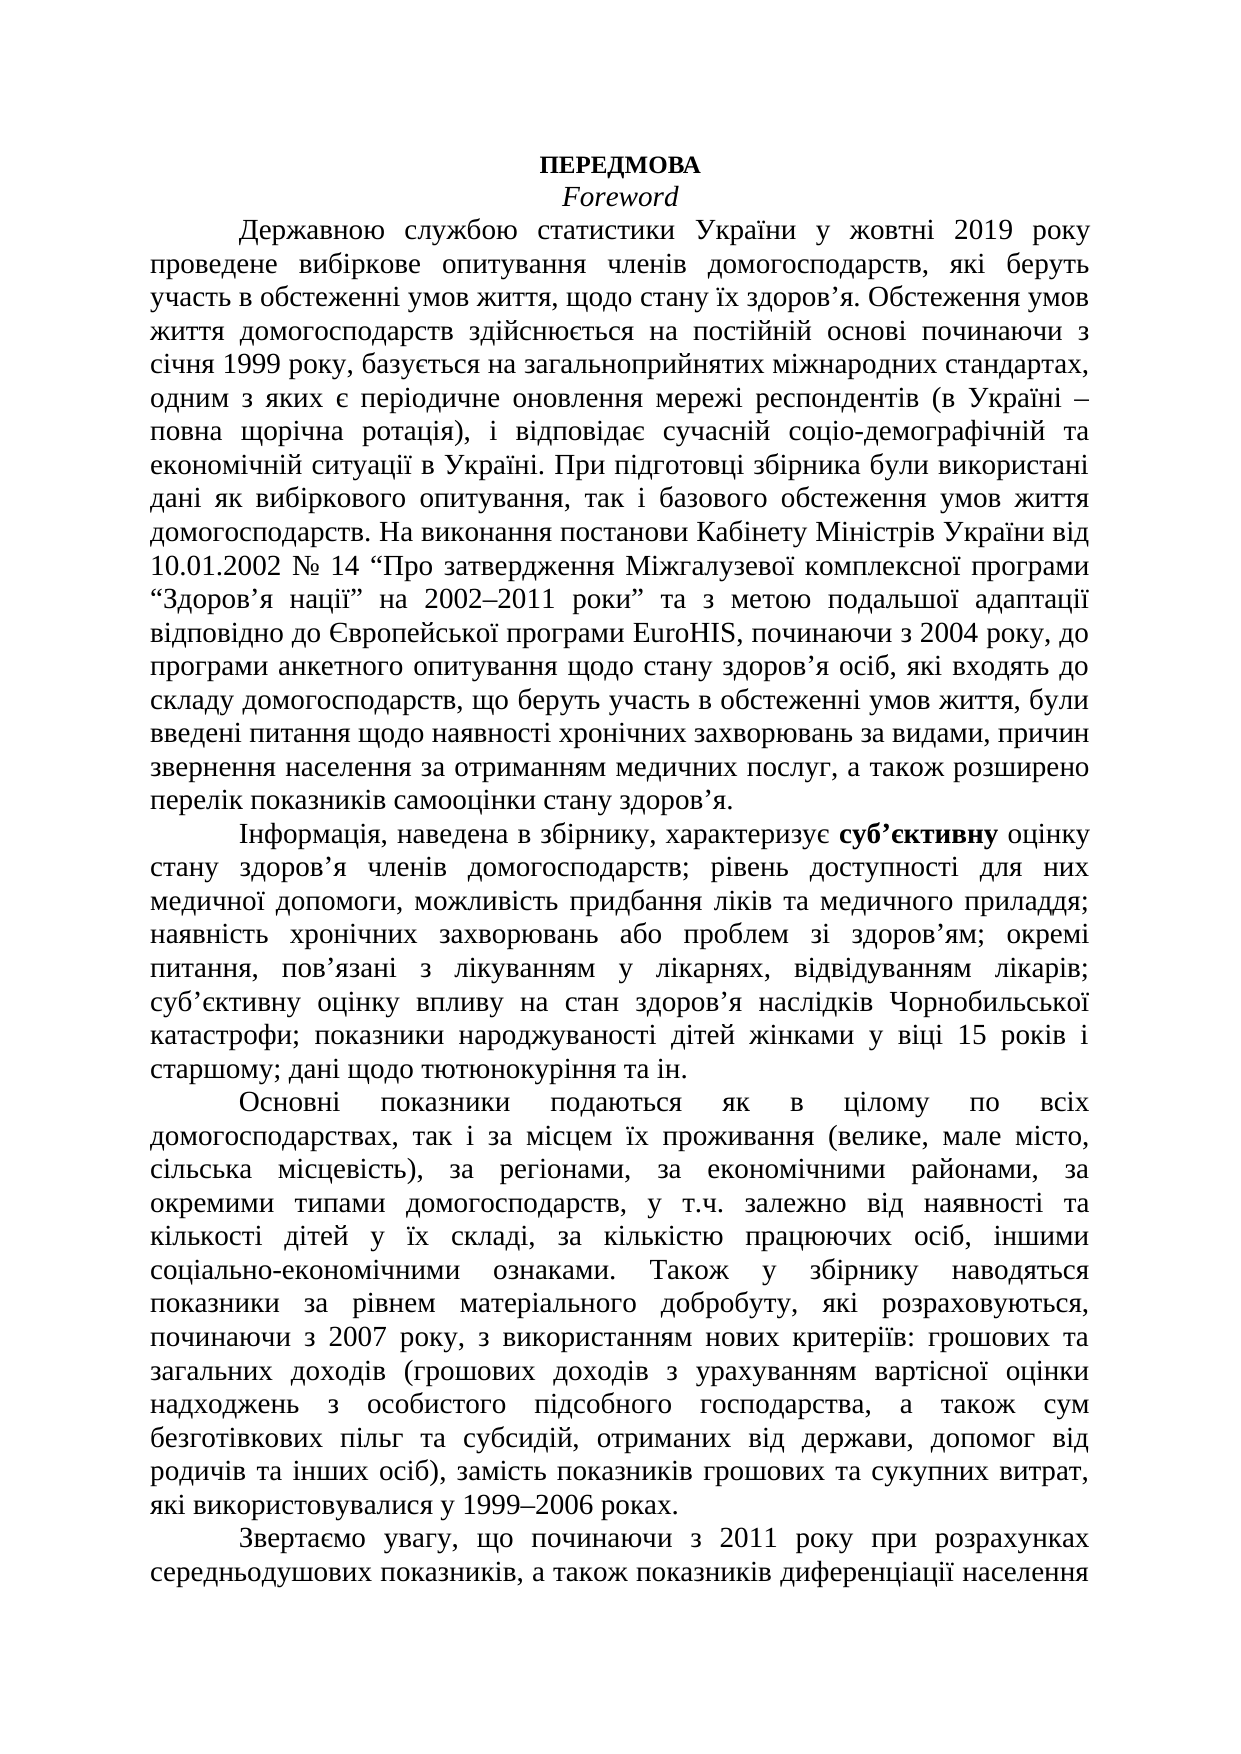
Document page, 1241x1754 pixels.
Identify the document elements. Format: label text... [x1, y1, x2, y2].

text Інформація, наведена в збірнику, характеризує суб’єктивну оцінку стану здоров’я членів домогосподарств; рівень доступності для них медичної допомоги, можливість придбання ліків та медичного приладдя; наявність хронічних захворювань або проблем зі здоров’ям; окремі питання, пов’язані з лікуванням у лікарнях, відвідуванням лікарів; суб’єктивну оцінку впливу на стан здоров’я наслідків Чорнобильської катастрофи; показники народжуваності дітей жінками у віці 15 років і старшому; дані щодо тютюнокуріння та ін. [150, 816, 1090, 1084]
subtitle ПЕРЕДМОВА [150, 150, 1090, 179]
text Foreword [150, 179, 1090, 212]
text Основні показники подаються як в цілому по всіх домогосподарствах, так і за місцем їх проживання (велике, мале місто, сільська місцевість), за регіонами, за економічними районами, за окремими типами домогосподарств, у т.ч. залежно від наявності та кількості дітей у їх складі, за кількістю працюючих осіб, іншими соціально-економічними ознаками. Також у збірнику наводяться показники за рівнем матеріального добробуту, які розраховуються, починаючи з 2007 року, з використанням нових критеріїв: грошових та загальних доходів (грошових доходів з урахуванням вартісної оцінки надходжень з особистого підсобного господарства, а також сум безготівкових пільг та субсидій, отриманих від держави, допомог від родичів та інших осіб), замість показників грошових та сукупних витрат, які використовувалися у 1999–2006 роках. [150, 1084, 1090, 1520]
text Державною службою статистики України у жовтні 2019 року проведене вибіркове опитування членів домогосподарств, які беруть участь в обстеженні умов життя, щодо стану їх здоров’я. Обстеження умов життя домогосподарств здійснюється на постійній основі починаючи з січня 1999 року, базується на загальноприйнятих міжнародних стандартах, одним з яких є періодичне оновлення мережі респондентів (в Україні – повна щорічна ротація), і відповідає сучасній соціо-демографічній та економічній ситуації в Україні. При підготовці збірника були використані дані як вибіркового опитування, так і базового обстеження умов життя домогосподарств. На виконання постанови Кабінету Міністрів України від 10.01.2002 № 14 “Про затвердження Міжгалузевої комплексної програми “Здоров’я нації” на 2002–2011 роки” та з метою подальшої адаптації відповідно до Європейської програми EuroHIS, починаючи з 2004 року, до програми анкетного опитування щодо стану здоров’я осіб, які входять до складу домогосподарств, що беруть участь в обстеженні умов життя, були введені питання щодо наявності хронічних захворювань за видами, причин звернення населення за отриманням медичних послуг, а також розширено перелік показників самооцінки стану здоров’я. [150, 212, 1090, 816]
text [150, 1520, 1090, 1587]
